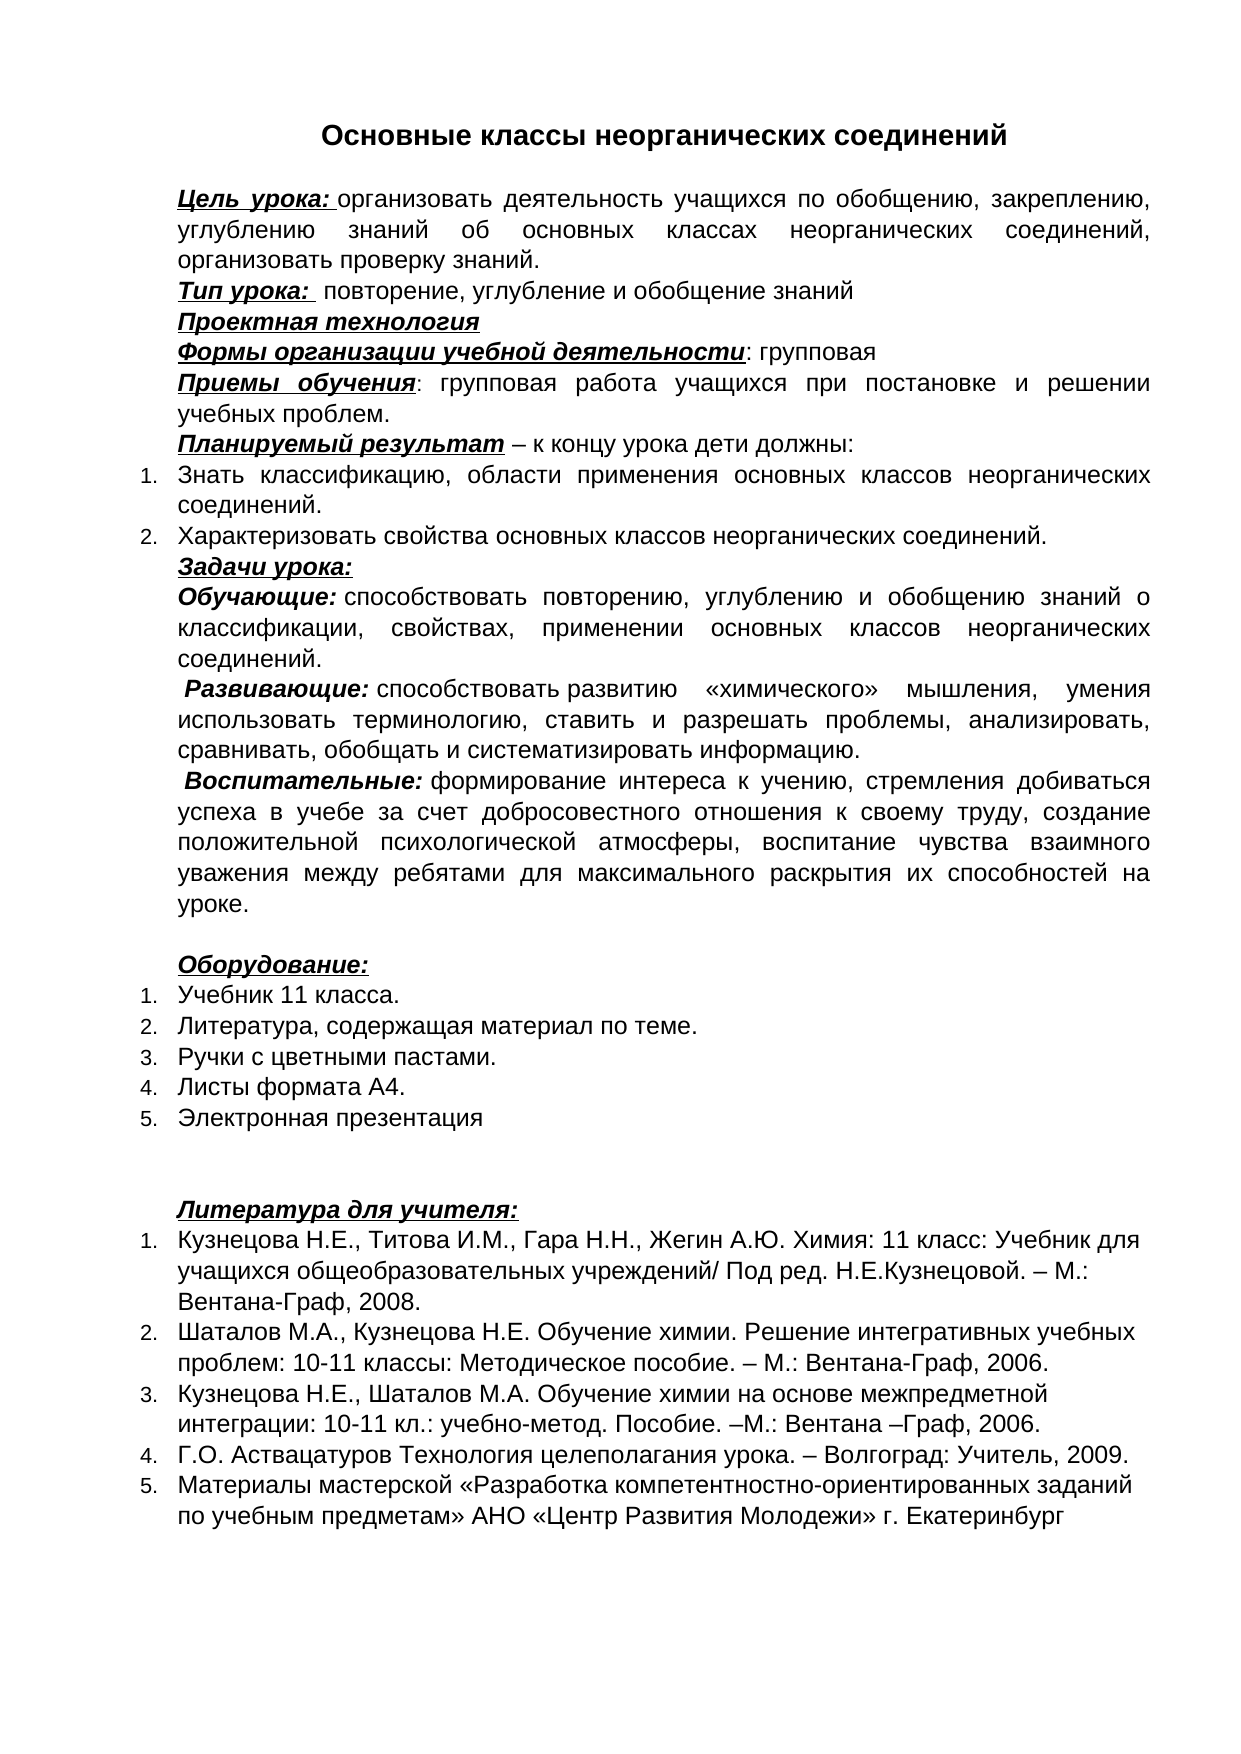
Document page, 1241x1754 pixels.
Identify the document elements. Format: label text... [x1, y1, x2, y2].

text Литература для учителя: [177, 1193, 1152, 1223]
text Обучающие: способствовать повторению, углублению и обобщению знаний о классификации, свойствах, применении основных классов неорганических соединений. [177, 580, 1152, 613]
list Шаталов М.А., Кузнецова Н.Е. Обучение химии. Решение интегративных учебных проблем: 10-11 классы: Методическое пособие. – М.: Вентана-Граф, 2006. [140, 1315, 1152, 1377]
text Оборудование: [177, 948, 1152, 978]
list Характеризовать свойства основных классов неорганических соединений. [140, 519, 1152, 550]
list Учебник 11 класса. [140, 978, 1152, 1009]
text Воспитательные: формирование интереса к учению, стремления добиваться успеха в учебе за счет добросовестного отношения к своему труду, создание положительной психологической атмосферы, воспитание чувства взаимного уважения между ребятами для максимального раскрытия их способностей на уроке. [177, 764, 1152, 797]
list Ручки с цветными пастами. [140, 1040, 1152, 1070]
text Приемы обучения: групповая работа учащихся при постановке и решении учебных проблем. [177, 366, 1152, 427]
list Кузнецова Н.Е., Титова И.М., Гара Н.Н., Жегин А.Ю. Химия: 11 класс: Учебник для учащихся общеобразовательных учреждений/ Под ред. Н.Е.Кузнецовой. – М.: Вентана-Граф, 2008. [140, 1223, 1152, 1315]
text Задачи урока: [177, 550, 1152, 580]
list Литература, содержащая материал по теме. [140, 1009, 1152, 1040]
text Обучающие: способствовать повторению, углублению и обобщению знаний о классификации, свойствах, применении основных классов неорганических соединений. [177, 642, 1152, 672]
text Развивающие: способствовать развитию «химического» мышления, умения использовать терминологию, ставить и разрешать проблемы, анализировать, сравнивать, обобщать и систематизировать информацию. [177, 672, 1152, 705]
text Воспитательные: формирование интереса к учению, стремления добиваться успеха в учебе за счет добросовестного отношения к своему труду, создание положительной психологической атмосферы, воспитание чувства взаимного уважения между ребятами для максимального раскрытия их способностей на уроке. [177, 887, 1152, 917]
text Развивающие: способствовать развитию «химического» мышления, умения использовать терминологию, ставить и разрешать проблемы, анализировать, сравнивать, обобщать и систематизировать информацию. [177, 733, 1152, 764]
list Знать классификацию, области применения основных классов неорганических соединений. [140, 458, 1152, 519]
text Тип урока: повторение, углубление и обобщение знаний [177, 274, 1152, 305]
list Г.О. Аствацатуров Технология целеполагания урока. – Волгоград: Учитель, 2009. [140, 1438, 1152, 1468]
text Цель урока: организовать деятельность учащихся по обобщению, закреплению, углублению знаний об основных классах неорганических соединений, организовать проверку знаний. [177, 182, 1152, 274]
list Листы формата А4. [140, 1070, 1152, 1101]
text Формы организации учебной деятельности: групповая [177, 335, 1152, 366]
list Материалы мастерской «Разработка компетентностно-ориентированных заданий по учебным предметам» АНО «Центр Развития Молодежи» г. Екатеринбург [140, 1468, 1152, 1530]
list Кузнецова Н.Е., Шаталов М.А. Обучение химии на основе межпредметной интеграции: 10-11 кл.: учебно-метод. Пособие. –М.: Вентана –Граф, 2006. [140, 1377, 1152, 1438]
text Проектная технология [177, 305, 1152, 335]
text Планируемый результат – к концу урока дети должны: [177, 427, 1152, 458]
list Электронная презентация [140, 1101, 1152, 1132]
text Основные классы неорганических соединений [177, 118, 1152, 152]
